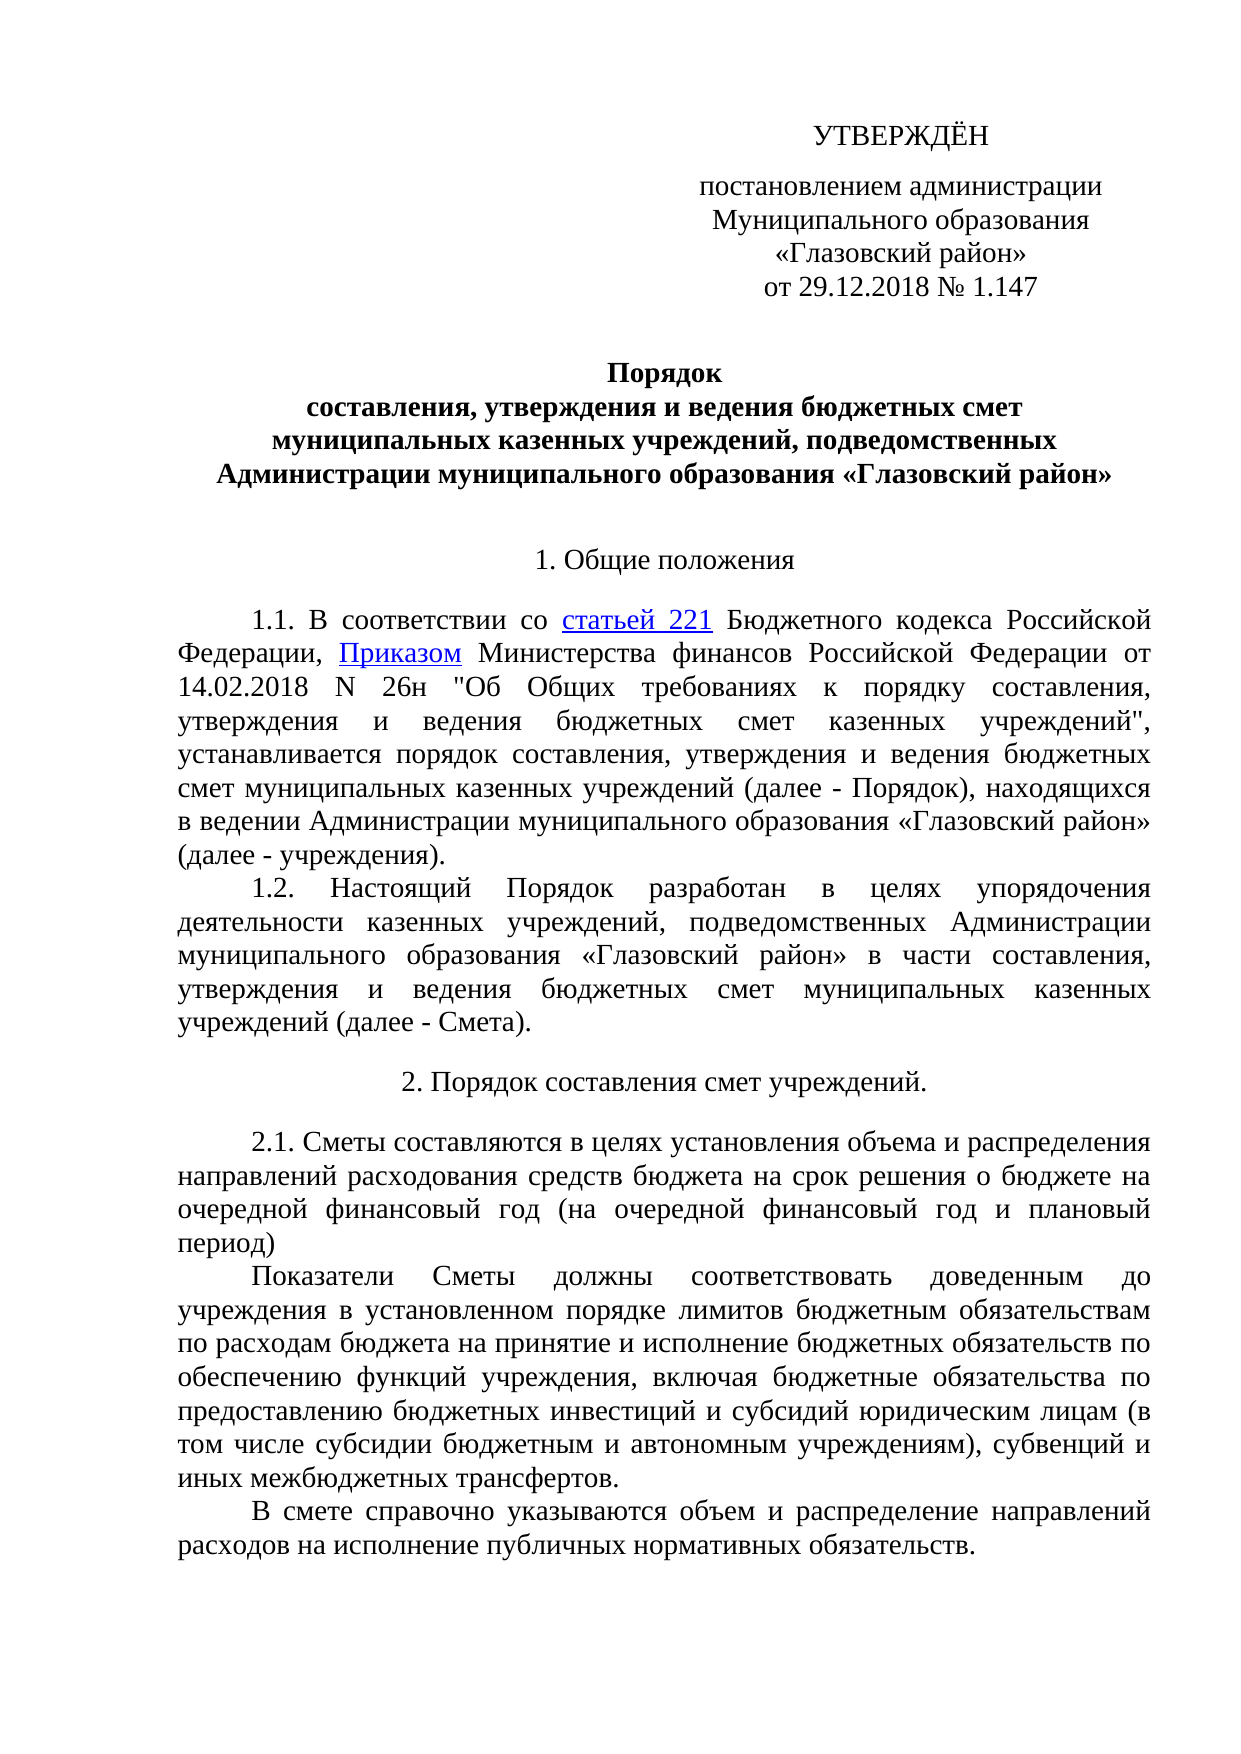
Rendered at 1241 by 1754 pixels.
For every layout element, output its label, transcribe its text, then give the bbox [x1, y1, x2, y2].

text 2. Порядок составления смет учреждений. [177, 1064, 1152, 1098]
text В смете справочно указываются объем и распределение направлений расходов на исполнение публичных нормативных обязательств. [177, 1493, 1152, 1560]
text 1. Общие положения [177, 542, 1152, 576]
text Муниципального образования «Глазовский район» [650, 202, 1152, 269]
text от 29.12.2018 № 1.147 [650, 269, 1152, 303]
title Порядок [177, 355, 1152, 389]
text Показатели Сметы должны соответствовать доведенным до учреждения в установленном порядке лимитов бюджетным обязательствам по расходам бюджета на принятие и исполнение бюджетных обязательств по обеспечению функций учреждения, включая бюджетные обязательства по предоставлению бюджетных инвестиций и субсидий юридическим лицам (в том числе субсидии бюджетным и автономным учреждениям), субвенций и иных межбюджетных трансфертов. [177, 1258, 1152, 1493]
title муниципальных казенных учреждений, подведомственных [177, 422, 1152, 456]
text постановлением администрации [650, 168, 1152, 202]
text 1.2. Настоящий Порядок разработан в целях упорядочения деятельности казенных учреждений, подведомственных Администрации муниципального образования «Глазовский район» в части составления, утверждения и ведения бюджетных смет муниципальных казенных учреждений (далее - Смета). [177, 870, 1152, 1038]
text 2.1. Сметы составляются в целях установления объема и распределения направлений расходования средств бюджета на срок решения о бюджете на очередной финансовый год (на очередной финансовый год и плановый период) [177, 1124, 1152, 1258]
text УТВЕРЖДЁН [650, 118, 1152, 152]
title Администрации муниципального образования «Глазовский район» [177, 456, 1152, 489]
text 1.1. В соответствии со статьей 221 Бюджетного кодекса Российской Федерации, Приказом Министерства финансов Российской Федерации от 14.02.2018 N 26н "Об Общих требованиях к порядку составления, утверждения и ведения бюджетных смет казенных учреждений", устанавливается порядок составления, утверждения и ведения бюджетных смет муниципальных казенных учреждений (далее - Порядок), находящихся в ведении Администрации муниципального образования «Глазовский район» (далее - учреждения). [177, 602, 1152, 870]
title составления, утверждения и ведения бюджетных смет [177, 389, 1152, 422]
